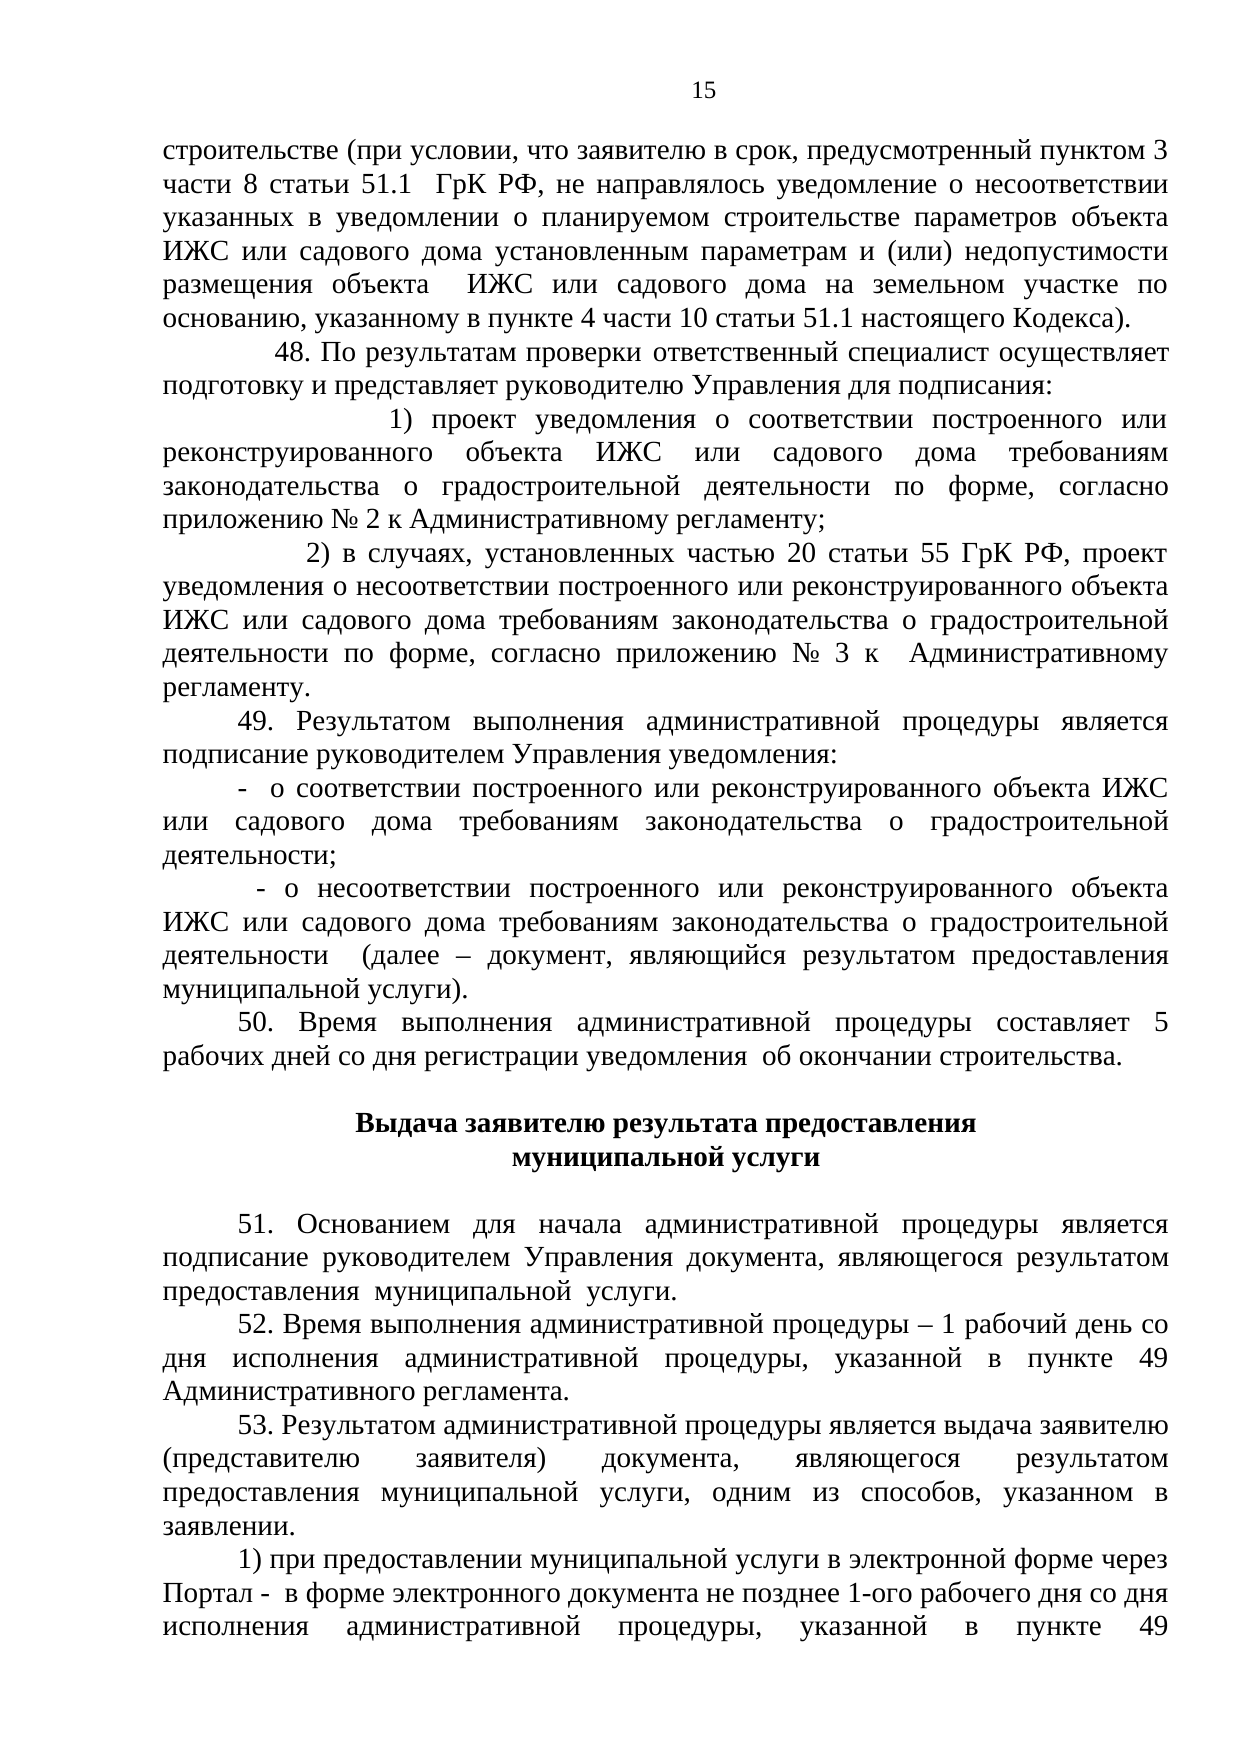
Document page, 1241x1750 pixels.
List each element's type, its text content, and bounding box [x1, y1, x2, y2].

text 49. Результатом выполнения административной процедуры является подписание руководителем Управления уведомления: [162, 703, 1169, 770]
text 52. Время выполнения административной процедуры – 1 рабочий день со дня исполнения административной процедуры, указанной в пункте 49 Административного регламента. [162, 1306, 1169, 1407]
text 53. Результатом административной процедуры является выдача заявителю (представителю заявителя) документа, являющегося результатом предоставления муниципальной услуги, одним из способов, указанном в заявлении. [162, 1407, 1169, 1541]
subtitle муниципальной услуги [162, 1139, 1169, 1172]
text 2) в случаях, установленных частью 20 статьи 55 ГрК РФ, проект уведомления о несоответствии построенного или реконструированного объекта ИЖС или садового дома требованиям законодательства о градостроительной деятельности по форме, согласно приложению № 3 к Административному регламенту. [162, 535, 1169, 703]
text 50. Время выполнения административной процедуры составляет 5 рабочих дней со дня регистрации уведомления об окончании строительства. [162, 1004, 1169, 1072]
text 51. Основанием для начала административной процедуры является подписание руководителем Управления документа, являющегося результатом предоставления муниципальной услуги. [162, 1206, 1169, 1306]
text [162, 132, 1169, 334]
text 48. По результатам проверки ответственный специалист осуществляет подготовку и представляет руководителю Управления для подписания: [162, 334, 1169, 401]
text - о соответствии построенного или реконструированного объекта ИЖС или садового дома требованиям законодательства о градостроительной деятельности; [162, 770, 1169, 870]
text 1) проект уведомления о соответствии построенного или реконструированного объекта ИЖС или садового дома требованиям законодательства о градостроительной деятельности по форме, согласно приложению № 2 к Административному регламенту; [162, 401, 1169, 535]
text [162, 1541, 1169, 1642]
text - о несоответствии построенного или реконструированного объекта ИЖС или садового дома требованиям законодательства о градостроительной деятельности (далее – документ, являющийся результатом предоставления муниципальной услуги). [162, 870, 1169, 1004]
subtitle Выдача заявителю результата предоставления [162, 1105, 1169, 1139]
